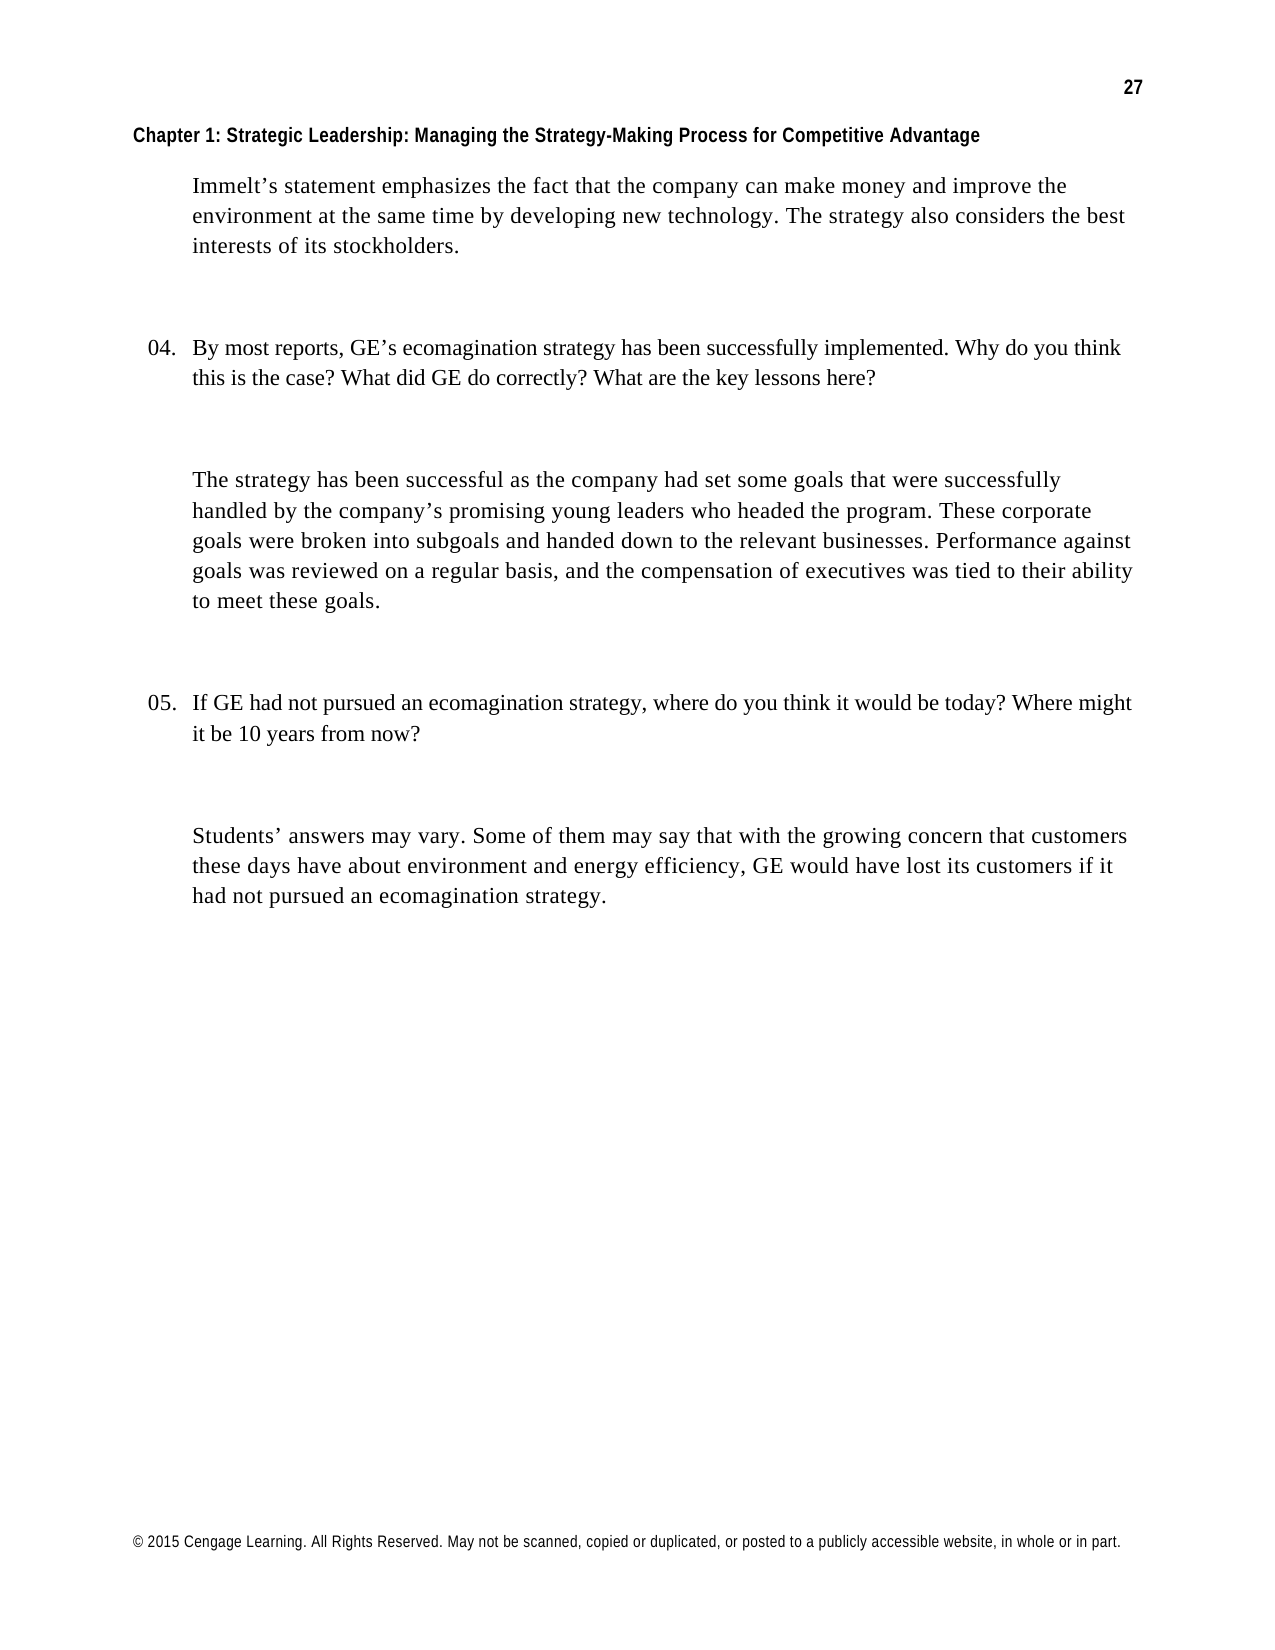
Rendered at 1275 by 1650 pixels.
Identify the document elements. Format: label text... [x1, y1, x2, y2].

text Students’ answers may vary. Some of them may say that with the growing concern that customers these days have about environment and energy efficiency, GE would have lost its customers if it had not pursued an ecomagination strategy. [192, 822, 1143, 908]
text The strategy has been successful as the company had set some goals that were successfully handled by the company’s promising young leaders who headed the program. These corporate goals were broken into subgoals and handed down to the relevant businesses. Performance against goals was reviewed on a regular basis, and the compensation of executives was tied to their ability to meet these goals. [192, 466, 1143, 614]
text Immelt’s statement emphasizes the fact that the company can make money and improve the environment at the same time by developing new technology. The strategy also considers the best interests of its stockholders. [192, 172, 1143, 258]
text 5. If GE had not pursued an ecomagination strategy, where do you think it would be today? Where might it be 10 years from now? [148, 689, 1143, 746]
text 4. By most reports, GE’s ecomagination strategy has been successfully implemented. Why do you think this is the case? What did GE do correctly? What are the key lessons here? [148, 334, 1143, 391]
